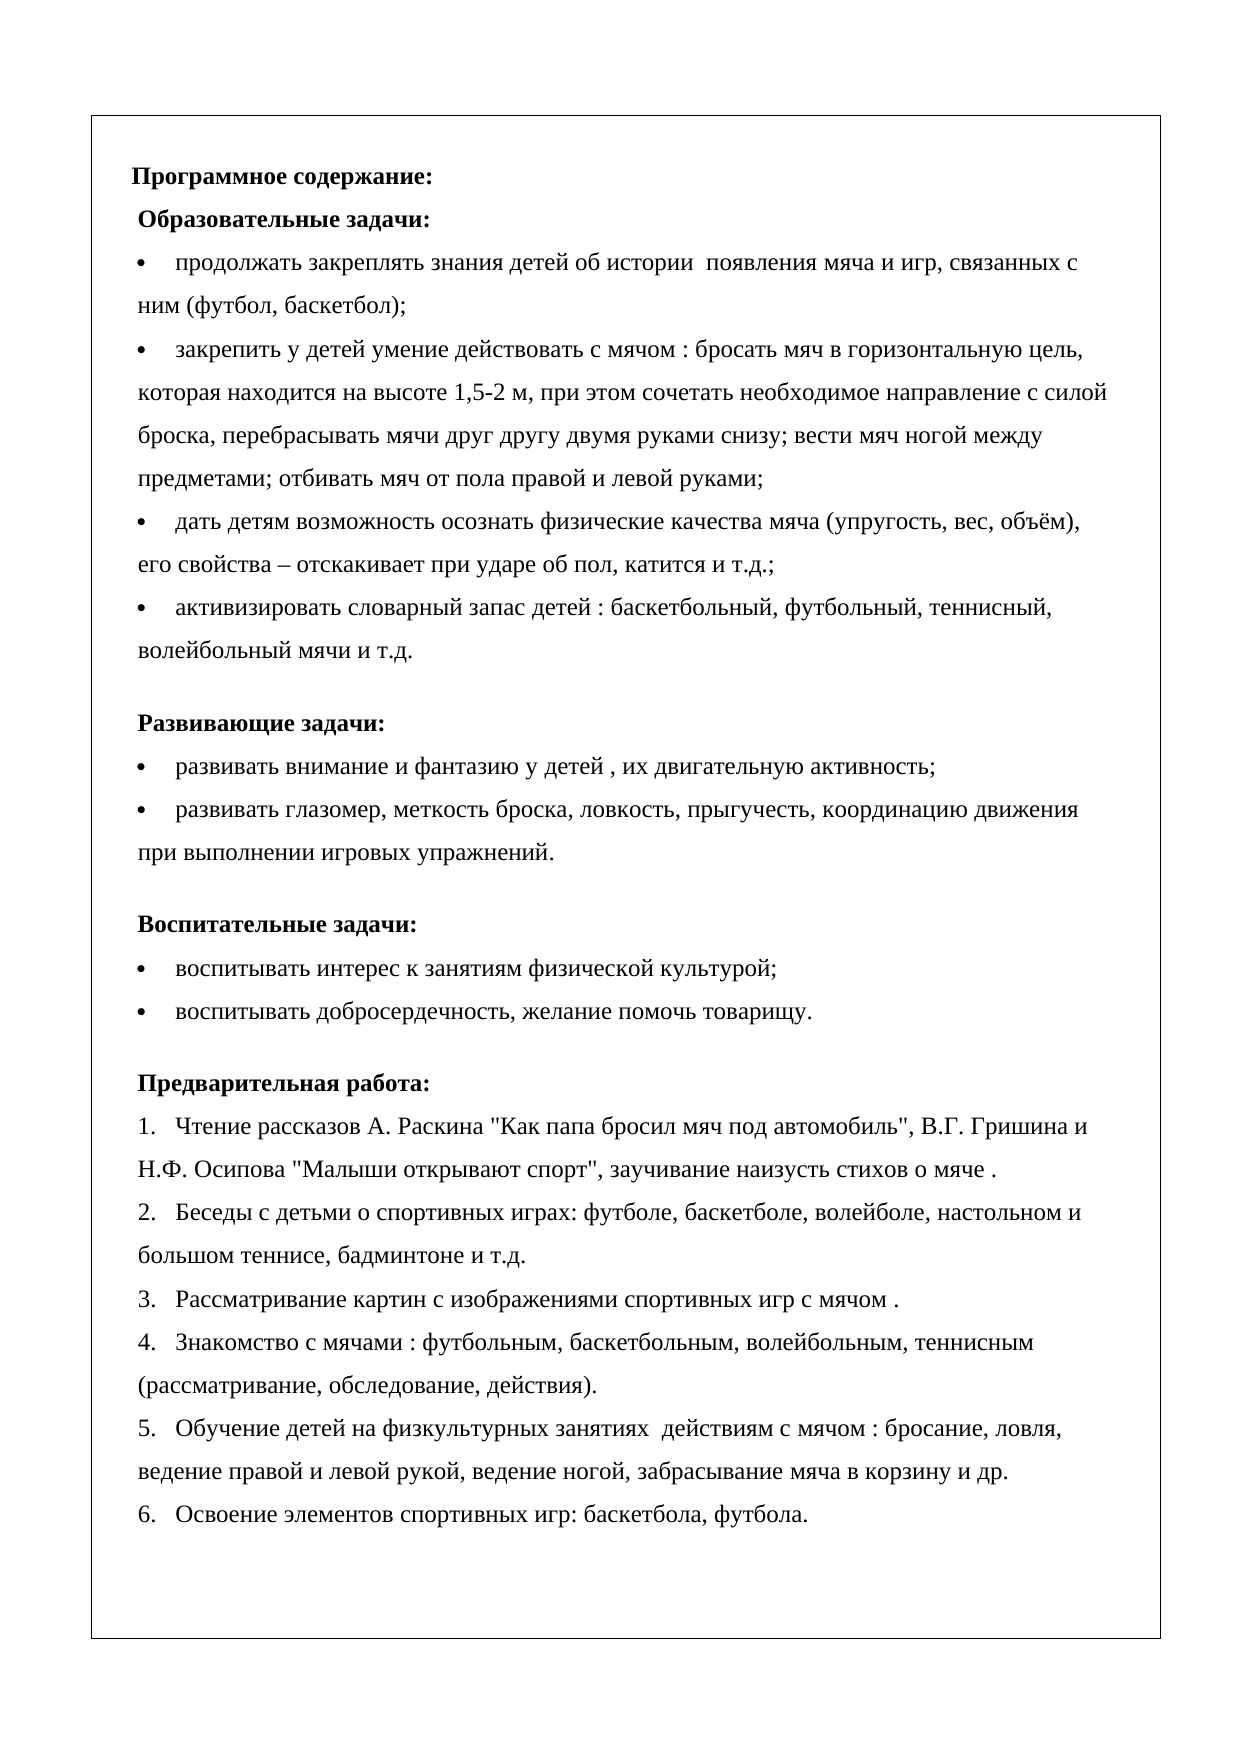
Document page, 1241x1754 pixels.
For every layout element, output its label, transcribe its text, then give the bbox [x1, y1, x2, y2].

list закрепить у детей умение действовать с мячом : бросать мяч в горизонтальную цель, которая находится на высоте 1,5-2 м, при этом сочетать необходимое направление с силой броска, перебрасывать мячи друг другу двумя руками снизу; вести мяч ногой между предметами; отбивать мяч от пола правой и левой руками; [138, 334, 1115, 492]
list активизировать словарный запас детей : баскетбольный, футбольный, теннисный, волейбольный мячи и т.д. [138, 592, 1115, 664]
text Предварительная работа: [137, 1068, 1115, 1097]
list Обучение детей на физкультурных занятиях действиям с мячом : бросание, ловля, ведение правой и левой рукой, ведение ногой, забрасывание мяча в корзину и др. [138, 1413, 1115, 1485]
text Развивающие задачи: [137, 708, 1115, 737]
text Программное содержание: [100, 161, 1106, 190]
text Образовательные задачи: [137, 204, 1152, 233]
text Воспитательные задачи: [137, 909, 1115, 938]
list развивать внимание и фантазию у детей , их двигательную активность; [137, 751, 1115, 780]
list продолжать закреплять знания детей об истории появления мяча и игр, связанных с ним (футбол, баскетбол); [137, 247, 1115, 319]
list Беседы с детьми о спортивных играх: футболе, баскетболе, волейболе, настольном и большом теннисе, бадминтоне и т.д. [138, 1197, 1115, 1269]
list воспитывать добросердечность, желание помочь товарищу. [138, 996, 1115, 1024]
list Чтение рассказов А. Раскина "Как папа бросил мяч под автомобиль", В.Г. Гришина и Н.Ф. Осипова "Малыши открывают спорт", заучивание наизусть стихов о мяче . [137, 1111, 1115, 1183]
list развивать глазомер, меткость броска, ловкость, прыгучесть, координацию движения при выполнении игровых упражнений. [138, 794, 1115, 866]
list воспитывать интерес к занятиям физической культурой; [137, 953, 1115, 981]
list Знакомство с мячами : футбольным, баскетбольным, волейбольным, теннисным (рассматривание, обследование, действия). [138, 1327, 1115, 1399]
list дать детям возможность осознать физические качества мяча (упругость, вес, объём), его свойства – отскакивает при ударе об пол, катится и т.д.; [138, 506, 1115, 578]
list Освоение элементов спортивных игр: баскетбола, футбола. [138, 1499, 1115, 1528]
list Рассматривание картин с изображениями спортивных игр с мячом . [138, 1284, 1115, 1312]
